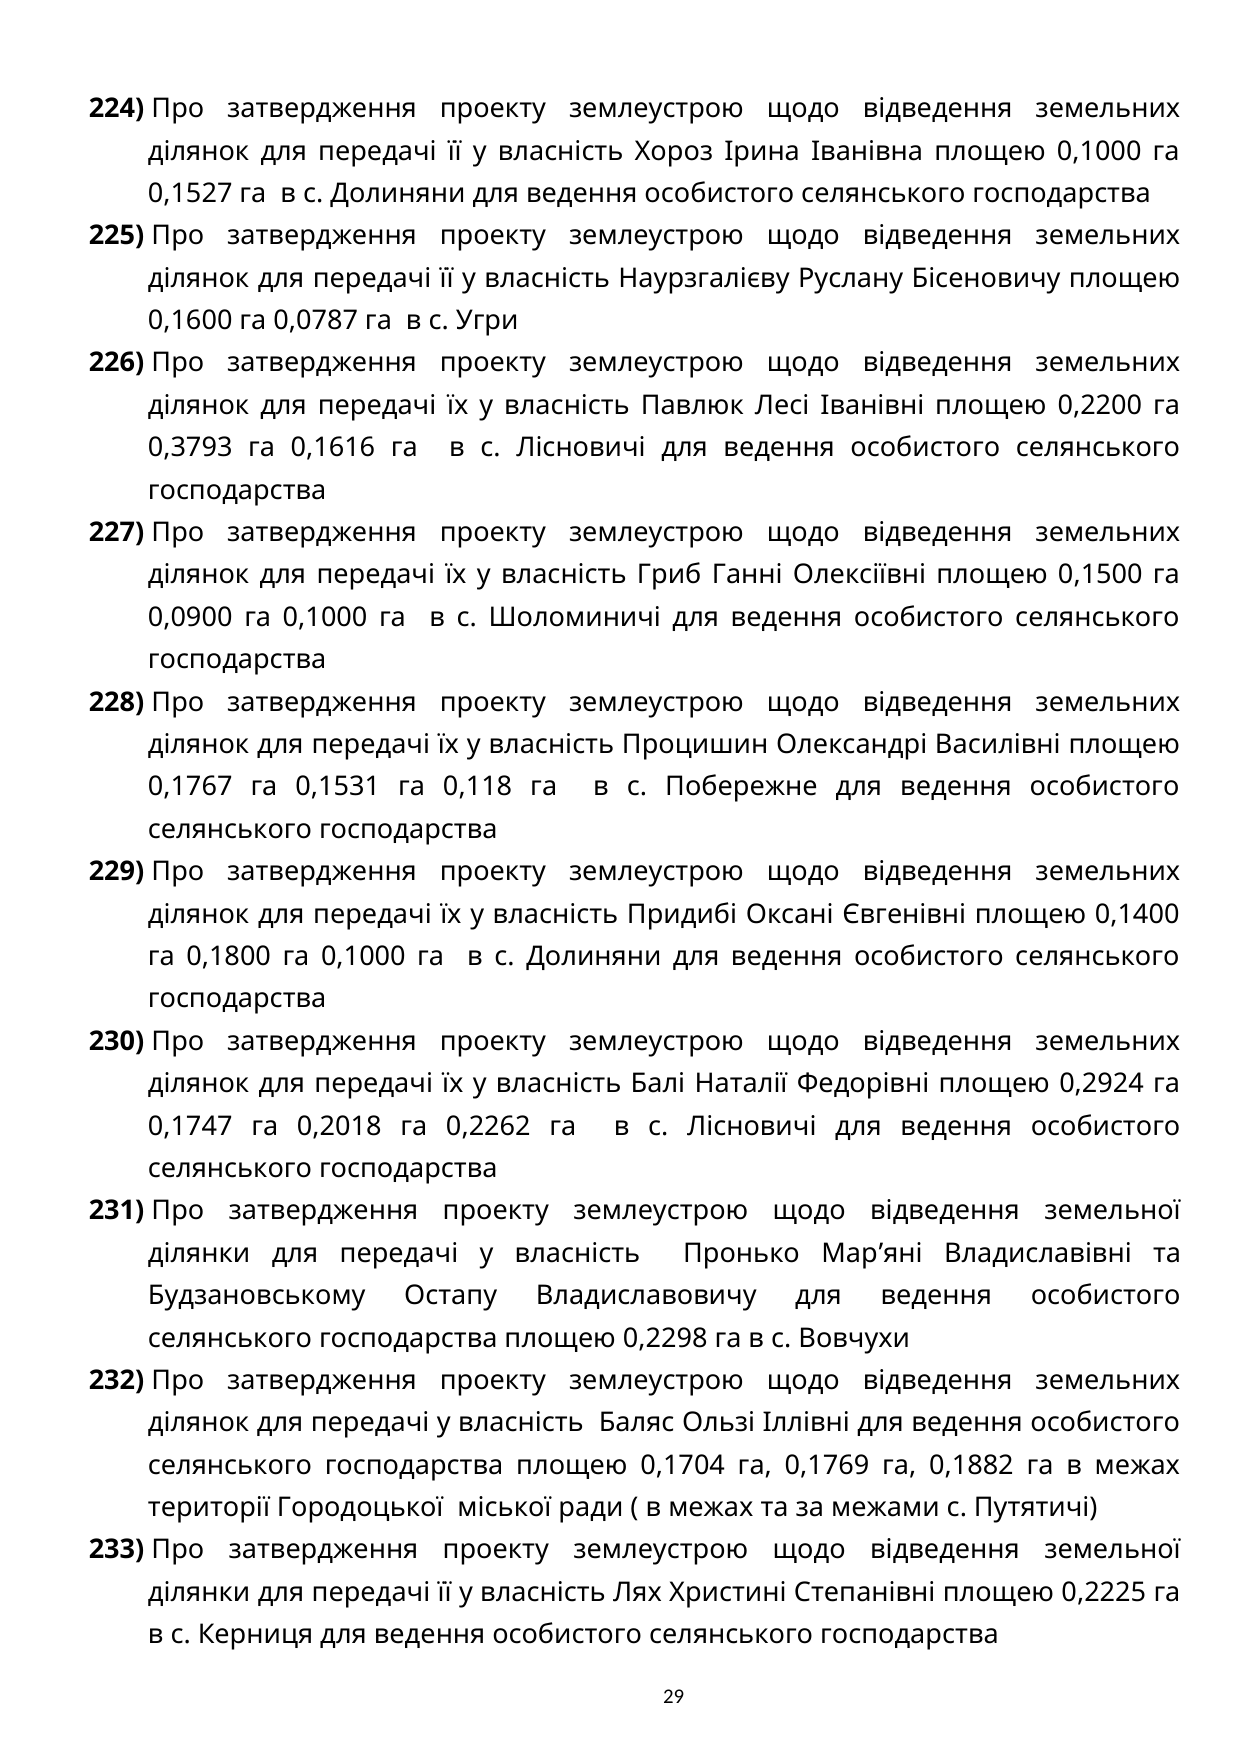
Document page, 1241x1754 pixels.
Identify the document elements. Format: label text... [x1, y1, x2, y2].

list Про затвердження проекту землеустрою щодо відведення земельних ділянок для передачі їх у власність Процишин Олександрі Василівні площею 0,1767 га 0,1531 га 0,118 га в с. Побережне для ведення особистого селянського господарства [88, 682, 1181, 846]
list Про затвердження проекту землеустрою щодо відведення земельних ділянок для передачі її у власність Хороз Ірина Іванівна площею 0,1000 га 0,1527 га в с. Долиняни для ведення особистого селянського господарства [88, 88, 1181, 210]
list Про затвердження проекту землеустрою щодо відведення земельних ділянок для передачі їх у власність Придибі Оксані Євгенівні площею 0,1400 га 0,1800 га 0,1000 га в с. Долиняни для ведення особистого селянського господарства [88, 852, 1181, 1016]
list Про затвердження проекту землеустрою щодо відведення земельних ділянок для передачі у власність Баляс Ользі Іллівні для ведення особистого селянського господарства площею 0,1704 га, 0,1769 га, 0,1882 га в межах території Городоцької міської ради ( в межах та за межами с. Путятичі) [88, 1360, 1181, 1524]
list Про затвердження проекту землеустрою щодо відведення земельної ділянки для передачі її у власність Лях Христині Степанівні площею 0,2225 га в с. Керниця для ведення особистого селянського господарства [88, 1530, 1181, 1652]
list Про затвердження проекту землеустрою щодо відведення земельної ділянки для передачі у власність Пронько Мар’яні Владиславівні та Будзановському Остапу Владиславовичу для ведення особистого селянського господарства площею 0,2298 га в с. Вовчухи [88, 1191, 1181, 1355]
list Про затвердження проекту землеустрою щодо відведення земельних ділянок для передачі їх у власність Балі Наталії Федорівні площею 0,2924 га 0,1747 га 0,2018 га 0,2262 га в с. Лісновичі для ведення особистого селянського господарства [88, 1021, 1181, 1185]
list Про затвердження проекту землеустрою щодо відведення земельних ділянок для передачі її у власність Наурзгалієву Руслану Бісеновичу площею 0,1600 га 0,0787 га в с. Угри [88, 216, 1181, 337]
list Про затвердження проекту землеустрою щодо відведення земельних ділянок для передачі їх у власність Павлюк Лесі Іванівні площею 0,2200 га 0,3793 га 0,1616 га в с. Лісновичі для ведення особистого селянського господарства [88, 343, 1181, 507]
list Про затвердження проекту землеустрою щодо відведення земельних ділянок для передачі їх у власність Гриб Ганні Олексіївні площею 0,1500 га 0,0900 га 0,1000 га в с. Шоломиничі для ведення особистого селянського господарства [88, 512, 1181, 677]
